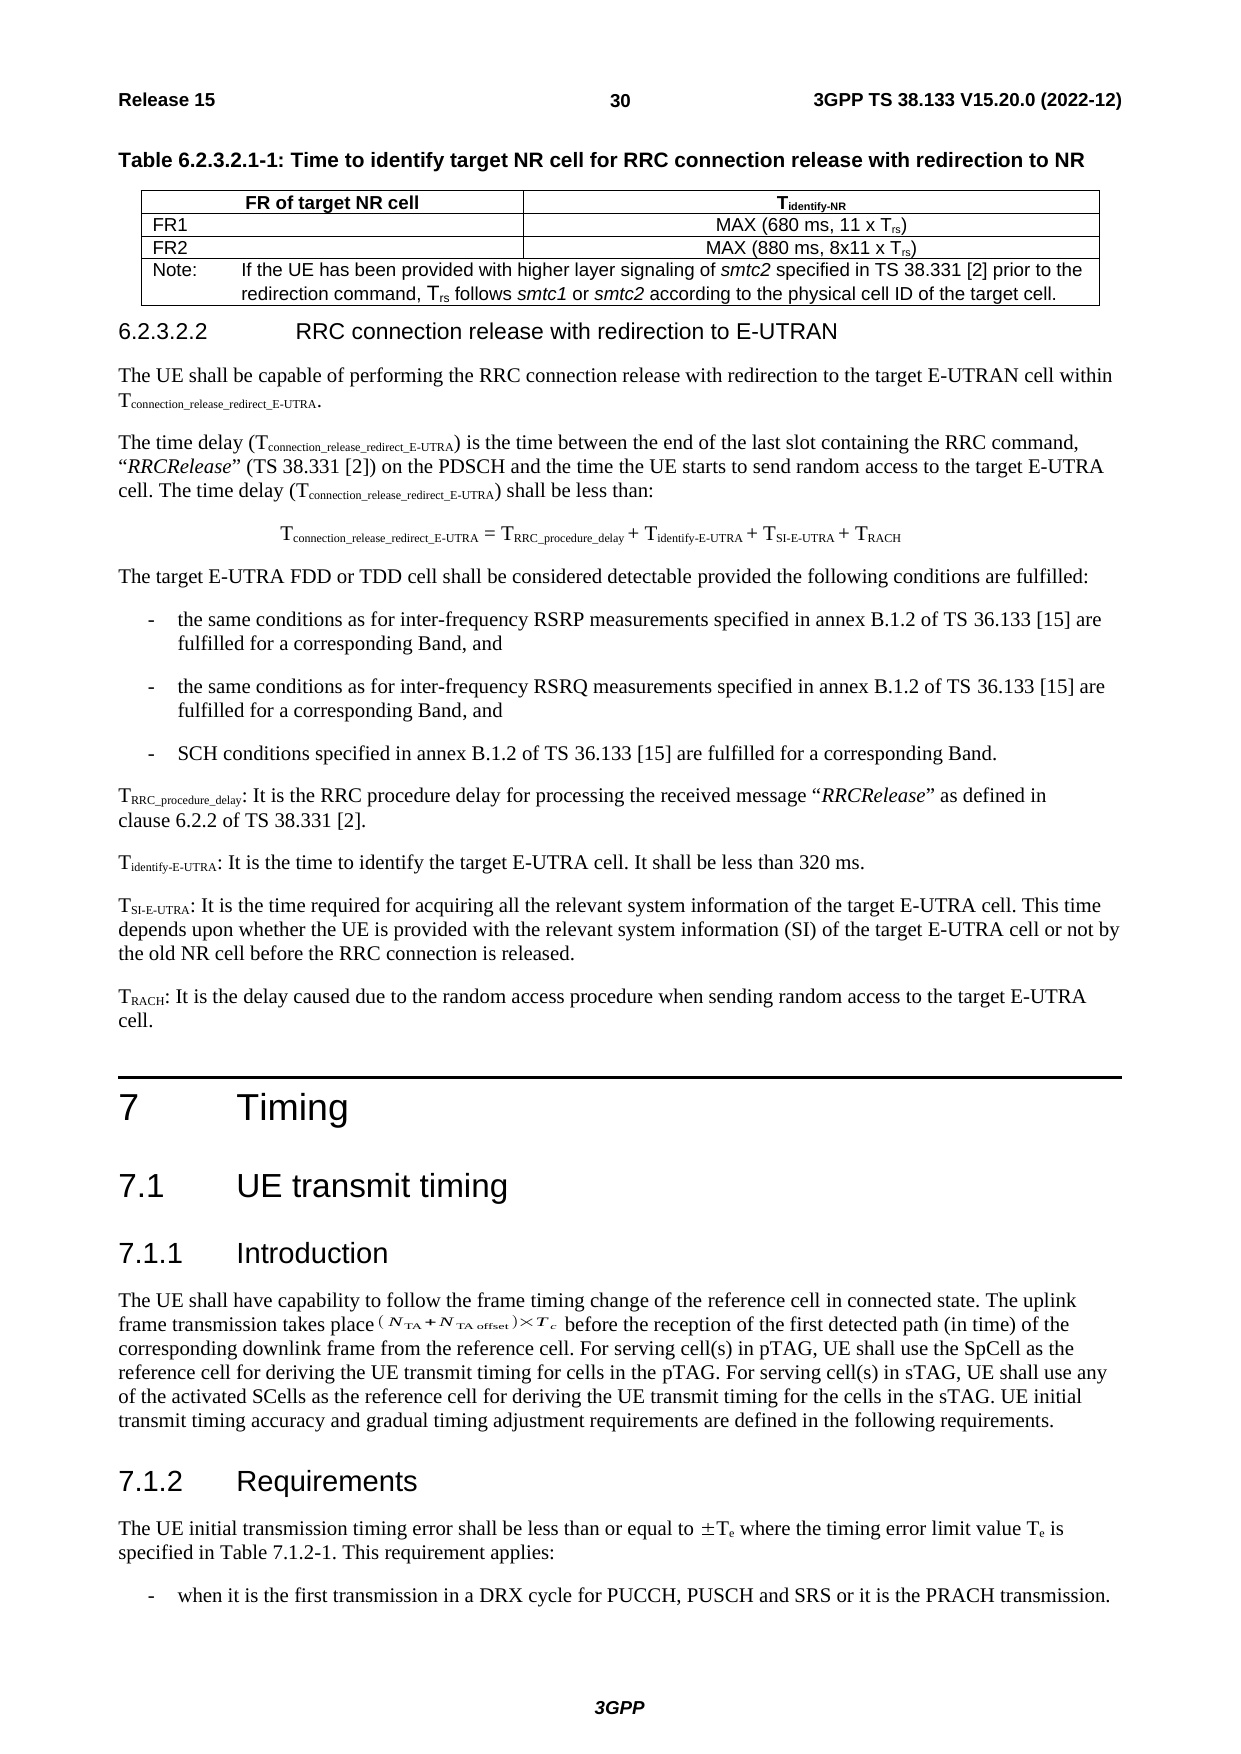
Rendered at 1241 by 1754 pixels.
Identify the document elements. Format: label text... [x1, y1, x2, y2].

text Table 6.2.3.2.1-1: Time to identify target NR cell for RRC connection release with redirection to NR [118, 148, 1122, 172]
text The time delay (Tconnection_release_redirect_E-UTRA) is the time between the end of the last slot containing the RRC command, “RRCRelease” (TS 38.331 [2]) on the PDSCH and the time the UE starts to send random access to the target E-UTRA cell. The time delay (Tconnection_release_redirect_E-UTRA) shall be less than: [118, 430, 1122, 502]
text TSI-E-UTRA: It is the time required for acquiring all the relevant system information of the target E-UTRA cell. This time depends upon whether the UE is provided with the relevant system information (SI) of the target E-UTRA cell or not by the old NR cell before the RRC connection is released. [118, 893, 1122, 965]
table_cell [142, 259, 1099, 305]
text The UE shall have capability to follow the frame timing change of the reference cell in connected state. The uplink frame transmission takes place before the reception of the first detected path (in time) of the corresponding downlink frame from the reference cell. For serving cell(s) in pTAG, UE shall use the SpCell as the reference cell for deriving the UE transmit timing for cells in the pTAG. For serving cell(s) in sTAG, UE shall use any of the activated SCells as the reference cell for deriving the UE transmit timing for the cells in the sTAG. UE initial transmit timing accuracy and gradual timing adjustment requirements are defined in the following requirements. [118, 1288, 1122, 1432]
text The target E-UTRA FDD or TDD cell shall be considered detectable provided the following conditions are fulfilled: [118, 564, 1122, 588]
subtitle 6.2.3.2.2 RRC connection release with redirection to E-UTRAN [118, 318, 1122, 345]
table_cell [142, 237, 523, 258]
subtitle 7 Timing [118, 1079, 1122, 1128]
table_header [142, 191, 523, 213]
text Tconnection_release_redirect_E-UTRA = TRRC_procedure_delay + Tidentify-E-UTRA + TSI-E-UTRA + TRACH [118, 521, 1122, 545]
text - the same conditions as for inter-frequency RSRQ measurements specified in annex B.1.2 of TS 36.133 [15] are fulfilled for a corresponding Band, and [148, 674, 1122, 722]
text Tidentify-E-UTRA: It is the time to identify the target E-UTRA cell. It shall be less than 320 ms. [118, 850, 1122, 874]
subtitle 7.1.2 Requirements [118, 1463, 1122, 1497]
subtitle 7.1.1 Introduction [118, 1236, 1122, 1269]
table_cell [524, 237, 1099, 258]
text - SCH conditions specified in annex B.1.2 of TS 36.133 [15] are fulfilled for a corresponding Band. [148, 741, 1122, 765]
text - when it is the first transmission in a DRX cycle for PUCCH, PUSCH and SRS or it is the PRACH transmission. [148, 1583, 1122, 1607]
text The UE shall be capable of performing the RRC connection release with redirection to the target E-UTRAN cell within Tconnection_release_redirect_E-UTRA. [118, 363, 1122, 412]
text TRRC_procedure_delay: It is the RRC procedure delay for processing the received message “RRCRelease” as defined in clause 6.2.2 of TS 38.331 [2]. [118, 783, 1122, 832]
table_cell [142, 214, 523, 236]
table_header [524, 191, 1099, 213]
subtitle 7.1 UE transmit timing [118, 1166, 1122, 1204]
text TRACH: It is the delay caused due to the random access procedure when sending random access to the target E-UTRA cell. [118, 984, 1122, 1032]
text - the same conditions as for inter-frequency RSRP measurements specified in annex B.1.2 of TS 36.133 [15] are fulfilled for a corresponding Band, and [148, 607, 1122, 655]
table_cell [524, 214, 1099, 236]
text The UE initial transmission timing error shall be less than or equal to Te where the timing error limit value Te is specified in Table 7.1.2-1. This requirement applies: [118, 1516, 1122, 1564]
